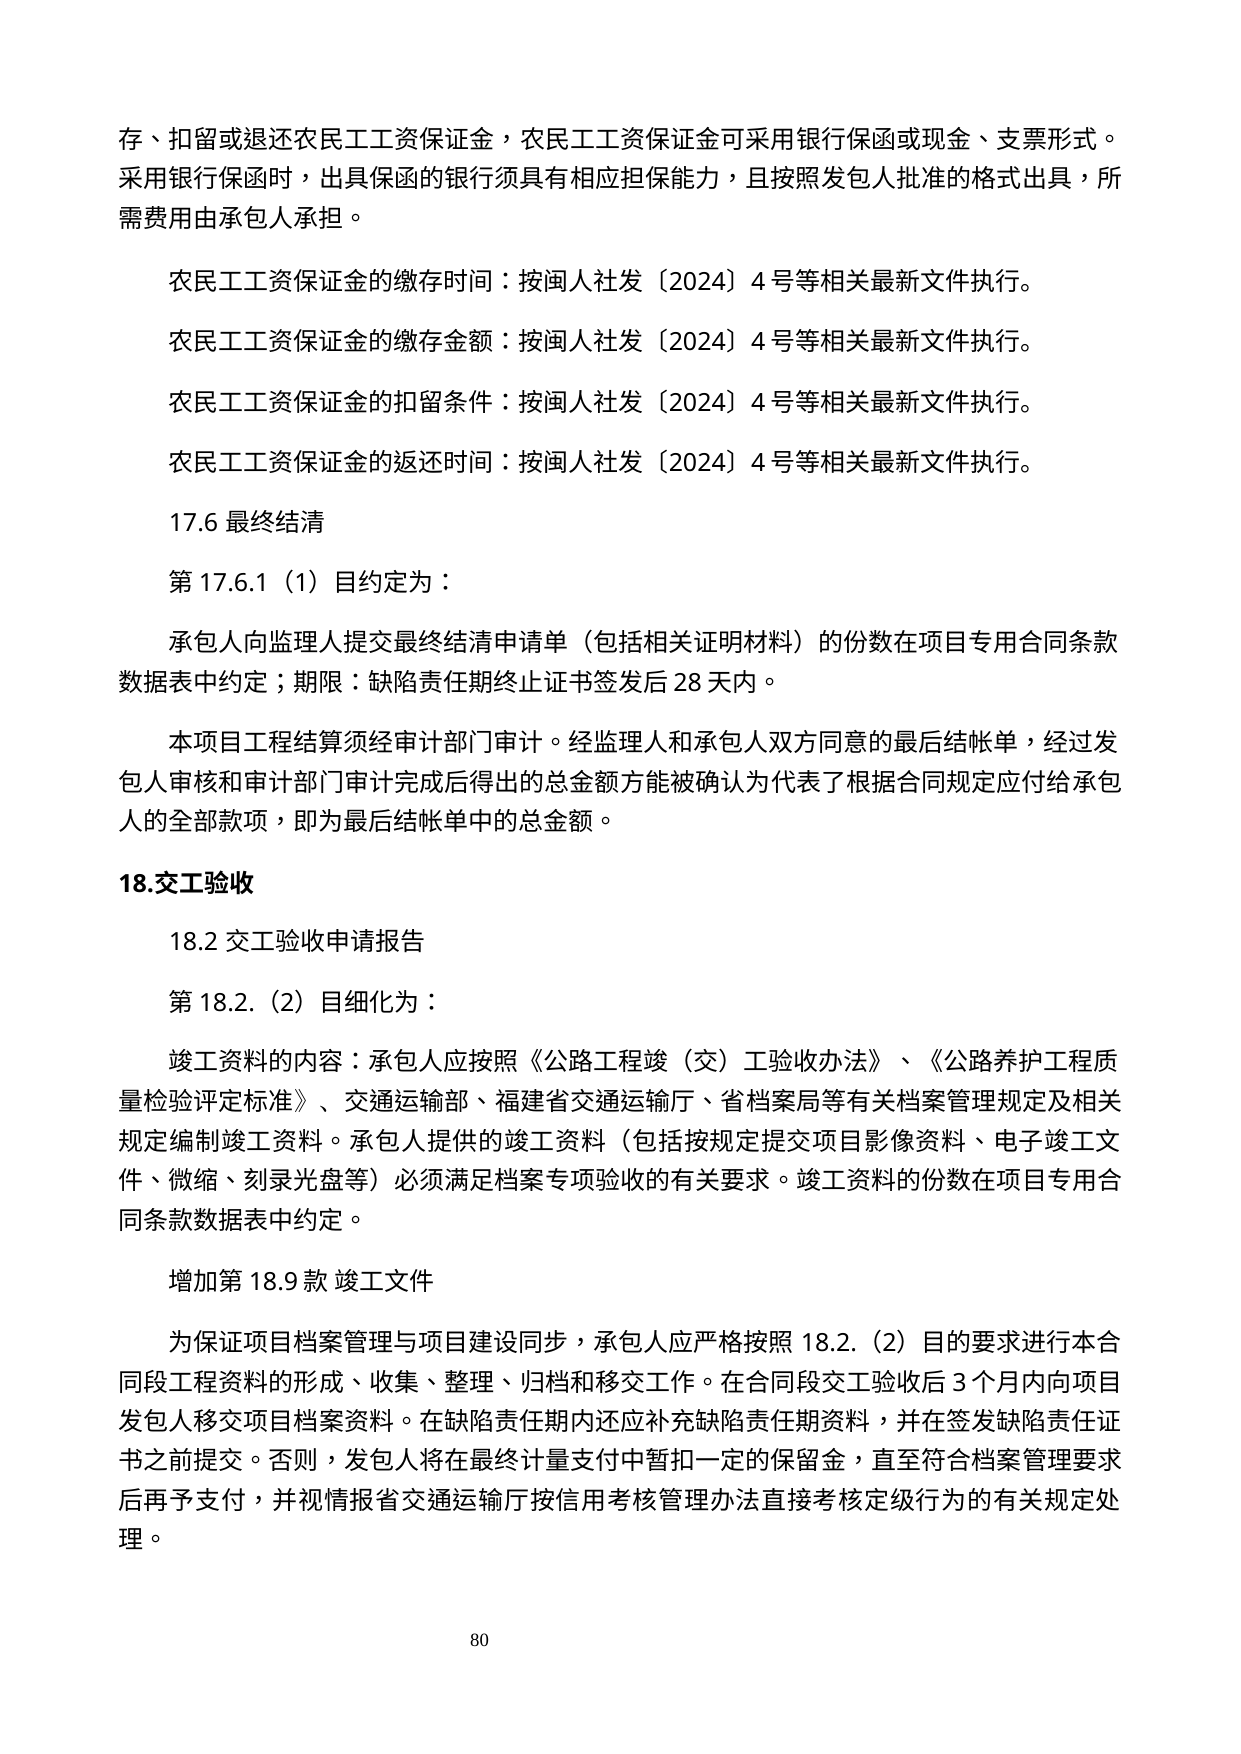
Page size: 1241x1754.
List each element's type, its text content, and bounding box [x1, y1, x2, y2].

text 本项目工程结算须经审计部门审计。经监理人和承包人双方同意的最后结帐单，经过发包人审核和审计部门审计完成后得出的总金额方能被确认为代表了根据合同规定应付给承包人的全部款项，即为最后结帐单中的总金额。 [118, 723, 1122, 842]
text 农民工工资保证金的缴存金额：按闽人社发〔2024〕4号等相关最新文件执行。 [118, 320, 1122, 359]
text 农民工工资保证金的缴存时间：按闽人社发〔2024〕4号等相关最新文件执行。 [118, 259, 1122, 299]
text 18.交工验收 [118, 863, 1122, 902]
text 农民工工资保证金的返还时间：按闽人社发〔2024〕4号等相关最新文件执行。 [118, 441, 1122, 481]
text 第17.6.1（1）目约定为： [118, 562, 1122, 602]
text 竣工资料的内容：承包人应按照《公路工程竣（交）工验收办法》、《公路养护工程质量检验评定标准》、交通运输部、福建省交通运输厅、省档案局等有关档案管理规定及相关规定编制竣工资料。承包人提供的竣工资料（包括按规定提交项目影像资料、电子竣工文件、微缩、刻录光盘等）必须满足档案专项验收的有关要求。竣工资料的份数在项目专用合同条款数据表中约定。 [118, 1042, 1122, 1240]
text 增加第18.9款 竣工文件 [118, 1261, 1122, 1301]
text 为保证项目档案管理与项目建设同步，承包人应严格按照18.2.（2）目的要求进行本合同段工程资料的形成、收集、整理、归档和移交工作。在合同段交工验收后3个月内向项目发包人移交项目档案资料。在缺陷责任期内还应补充缺陷责任期资料，并在签发缺陷责任证书之前提交。否则，发包人将在最终计量支付中暂扣一定的保留金，直至符合档案管理要求后再予支付，并视情报省交通运输厅按信用考核管理办法直接考核定级行为的有关规定处理。 [118, 1322, 1122, 1560]
text 18.2 交工验收申请报告 [118, 921, 1122, 961]
text 承包人向监理人提交最终结清申请单（包括相关证明材料）的份数在项目专用合同条款数据表中约定；期限：缺陷责任期终止证书签发后28天内。 [118, 622, 1122, 702]
text 第18.2.（2）目细化为： [118, 981, 1122, 1021]
text 17.6 最终结清 [118, 501, 1122, 541]
text 农民工工资保证金的扣留条件：按闽人社发〔2024〕4号等相关最新文件执行。 [118, 380, 1122, 420]
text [118, 119, 1122, 238]
